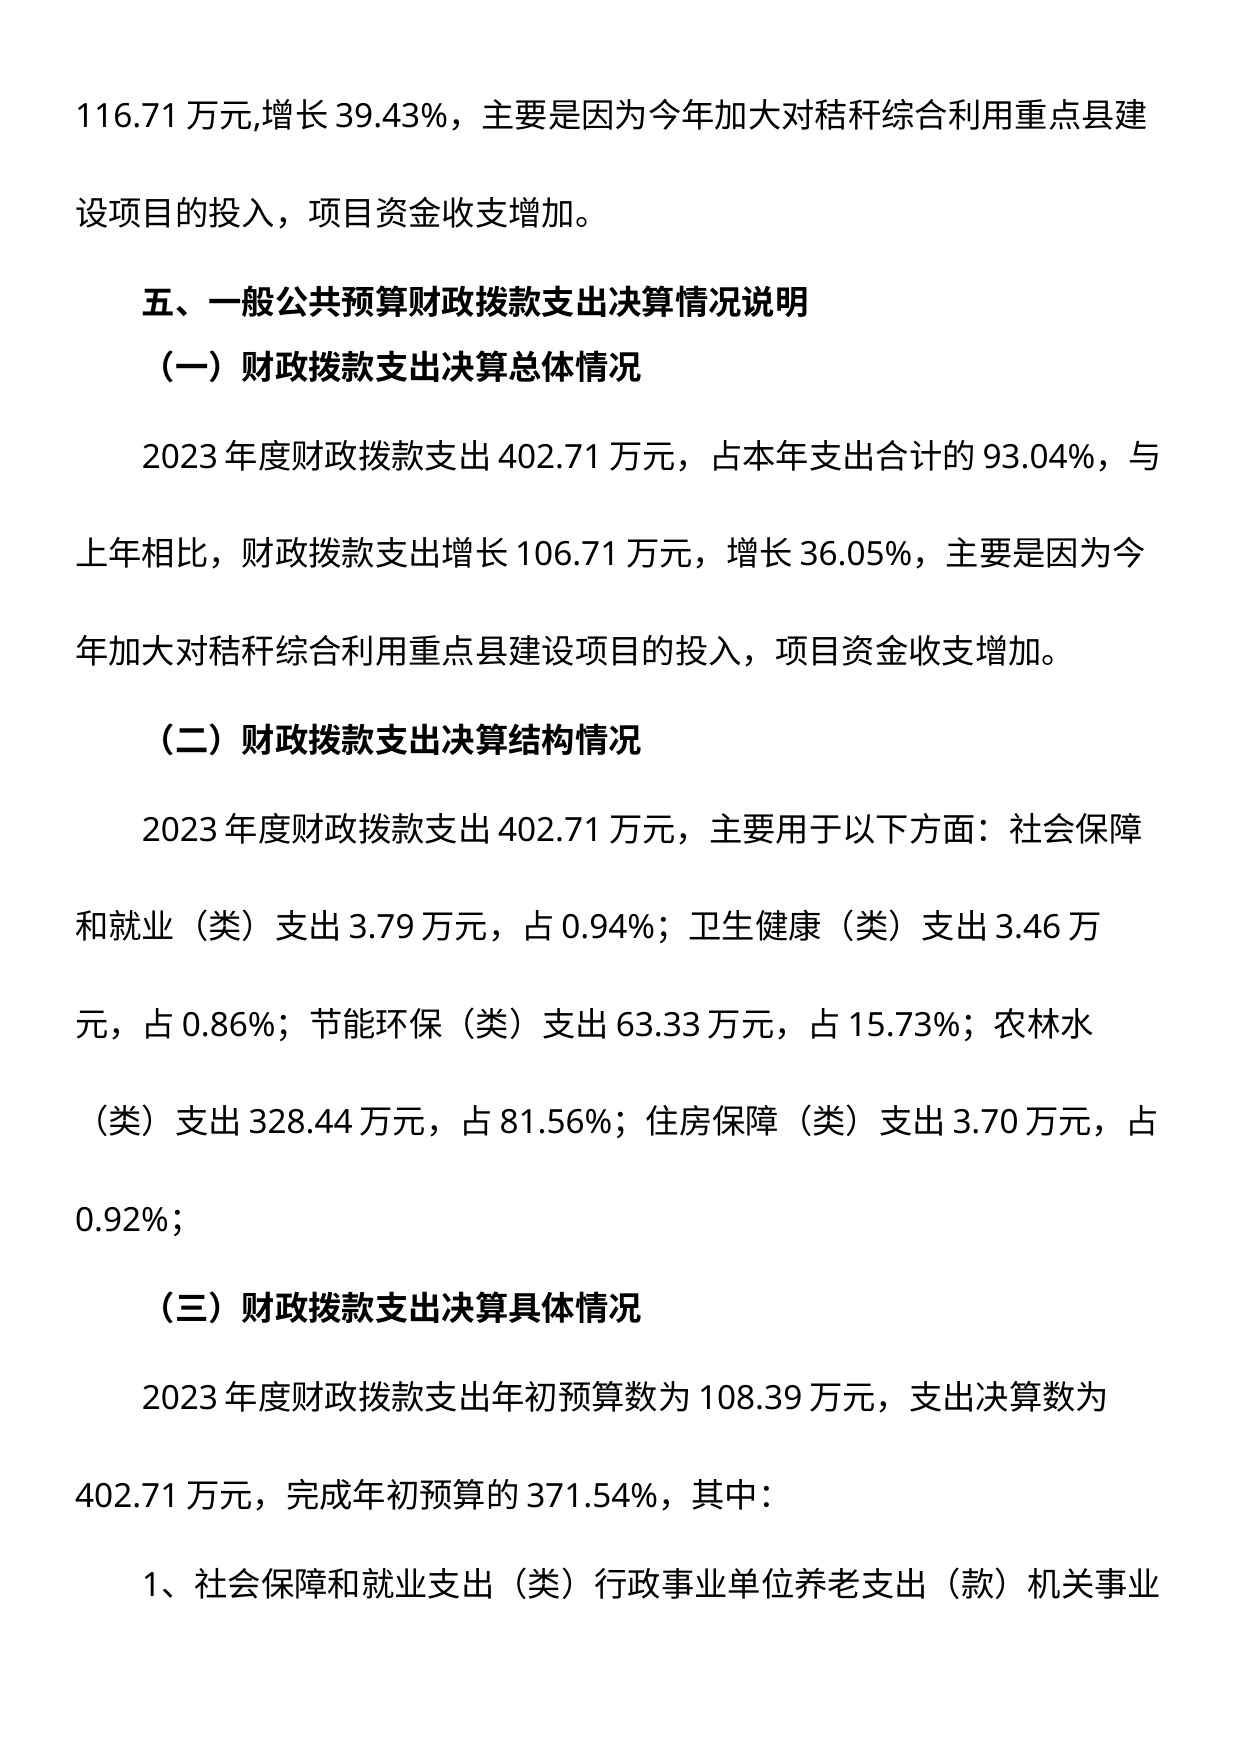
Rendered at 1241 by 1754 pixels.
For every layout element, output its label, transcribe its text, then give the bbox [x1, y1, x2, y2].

text 2023年度财政拨款支出402.71万元，主要用于以下方面：社会保障和就业（类）支出3.79万元，占0.94%；卫生健康（类）支出3.46万元，占0.86%；节能环保（类）支出63.33万元，占15.73%；农林水（类）支出328.44万元，占81.56%；住房保障（类）支出3.70万元，占0.92%； [75, 794, 1165, 1249]
text （一）财政拨款支出决算总体情况 [75, 332, 1165, 397]
text 2023年度财政拨款支出402.71万元，占本年支出合计的93.04%，与上年相比，财政拨款支出增长106.71万元，增长36.05%，主要是因为今年加大对秸秆综合利用重点县建设项目的投入，项目资金收支增加。 [75, 421, 1165, 681]
text 五、一般公共预算财政拨款支出决算情况说明 [75, 267, 1165, 332]
text （二）财政拨款支出决算结构情况 [75, 705, 1165, 770]
text （三）财政拨款支出决算具体情况 [75, 1274, 1165, 1339]
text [75, 1549, 1165, 1614]
text 2023年度财政拨款支出年初预算数为108.39万元，支出决算数为402.71万元，完成年初预算的371.54%，其中： [75, 1363, 1165, 1525]
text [75, 81, 1165, 243]
